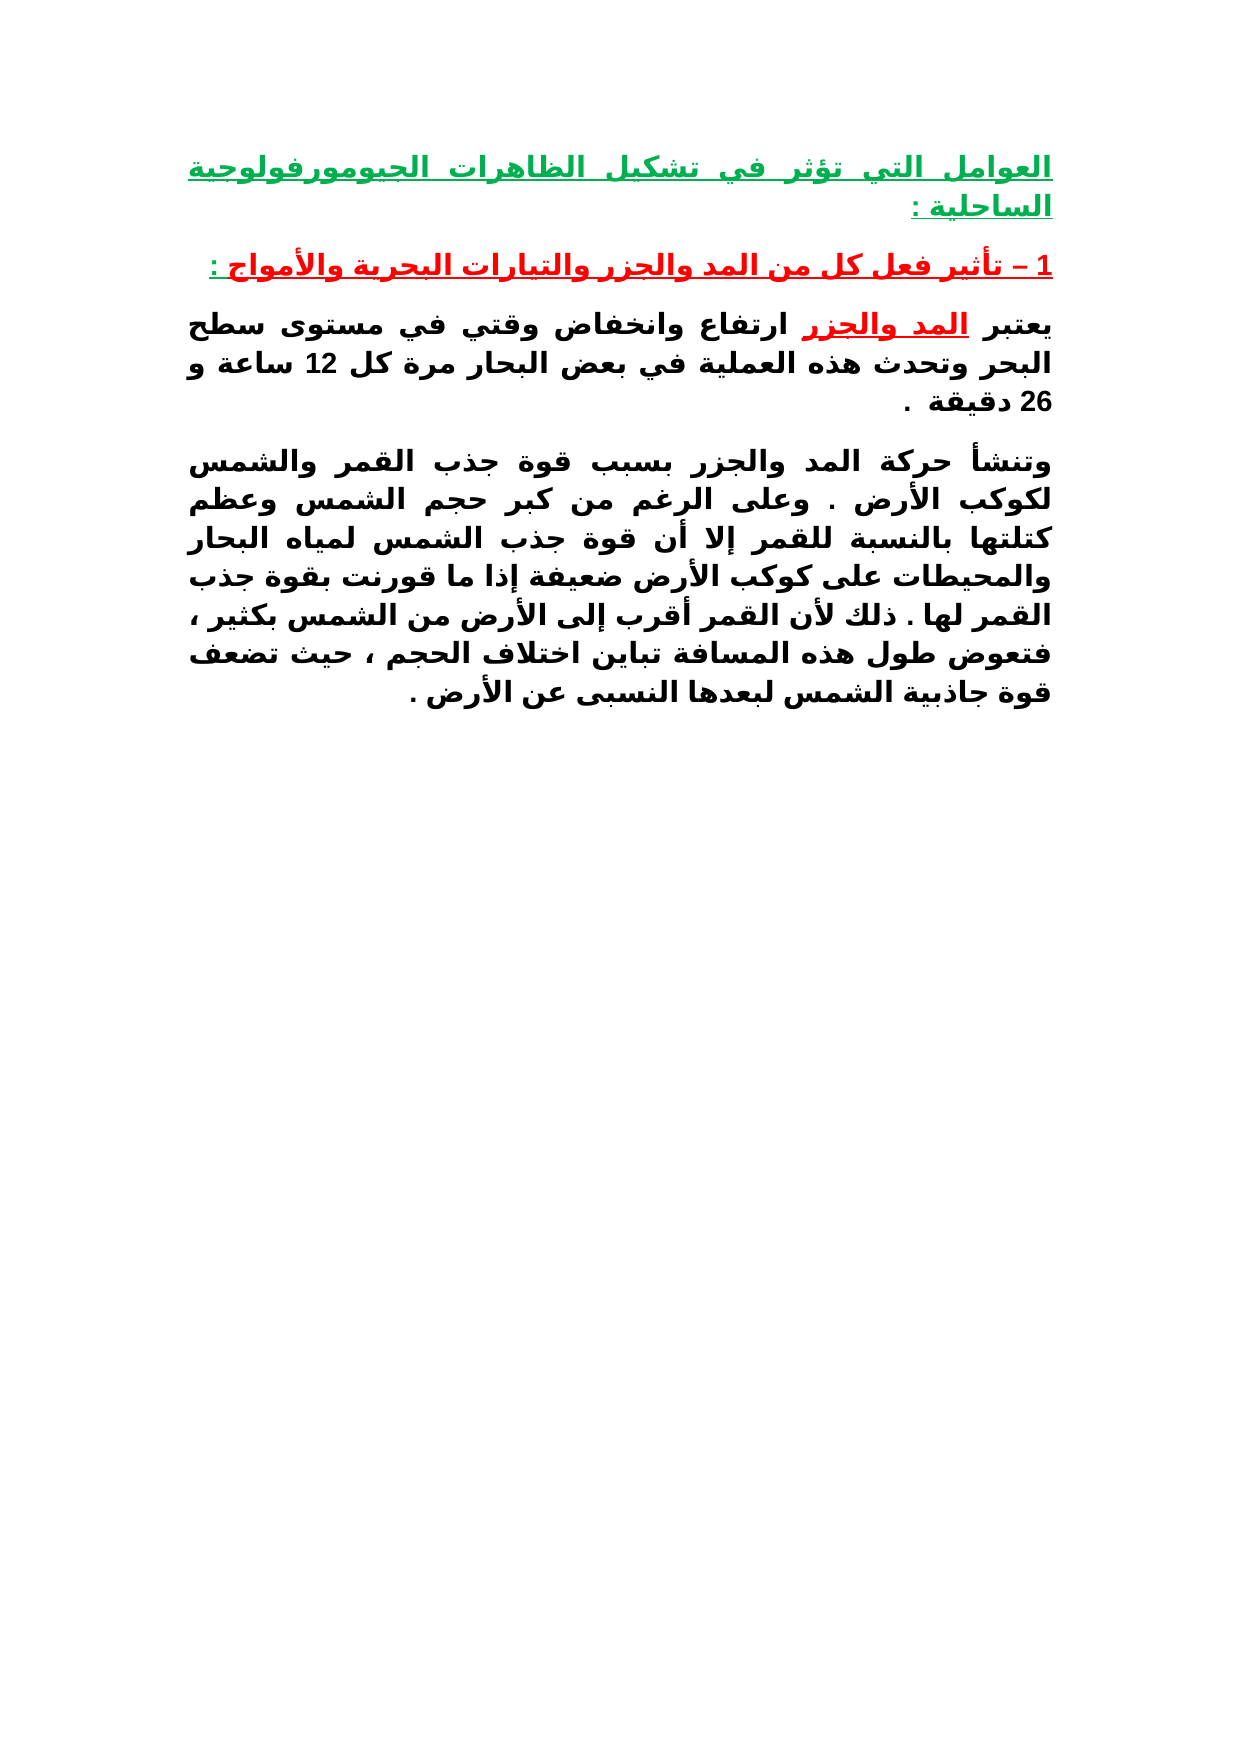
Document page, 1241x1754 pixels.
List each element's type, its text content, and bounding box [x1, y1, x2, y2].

text يعتبر المد والجزر ارتفاع وانخفاض وقتي في مستوى سطح البحر وتحدث هذه العملية في بعض البحار مرة كل 12 ساعة و 26 دقيقة . [187, 307, 1053, 418]
text وتنشأ حركة المد والجزر بسبب قوة جذب القمر والشمس لكوكب الأرض . وعلى الرغم من كبر حجم الشمس وعظم كتلتها بالنسبة للقمر إلا أن قوة جذب الشمس لمياه البحار والمحيطات على كوكب الأرض ضعيفة إذا ما قورنت بقوة جذب القمر لها . ذلك لأن القمر أقرب إلى الأرض من الشمس بكثير ، فتعوض طول هذه المسافة تباين اختلاف الحجم ، حيث تضعف قوة جاذبية الشمس لبعدها النسبى عن الأرض . [187, 444, 1053, 708]
text 1 – تأثير فعل كل من المد والجزر والتيارات البحرية والأمواج : [187, 248, 1053, 281]
text العوامل التي تؤثر في تشكيل الظاهرات الجيومورفولوجية الساحلية : [187, 180, 1053, 222]
text العوامل التي تؤثر في تشكيل الظاهرات الجيومورفولوجية الساحلية : [187, 150, 1053, 179]
